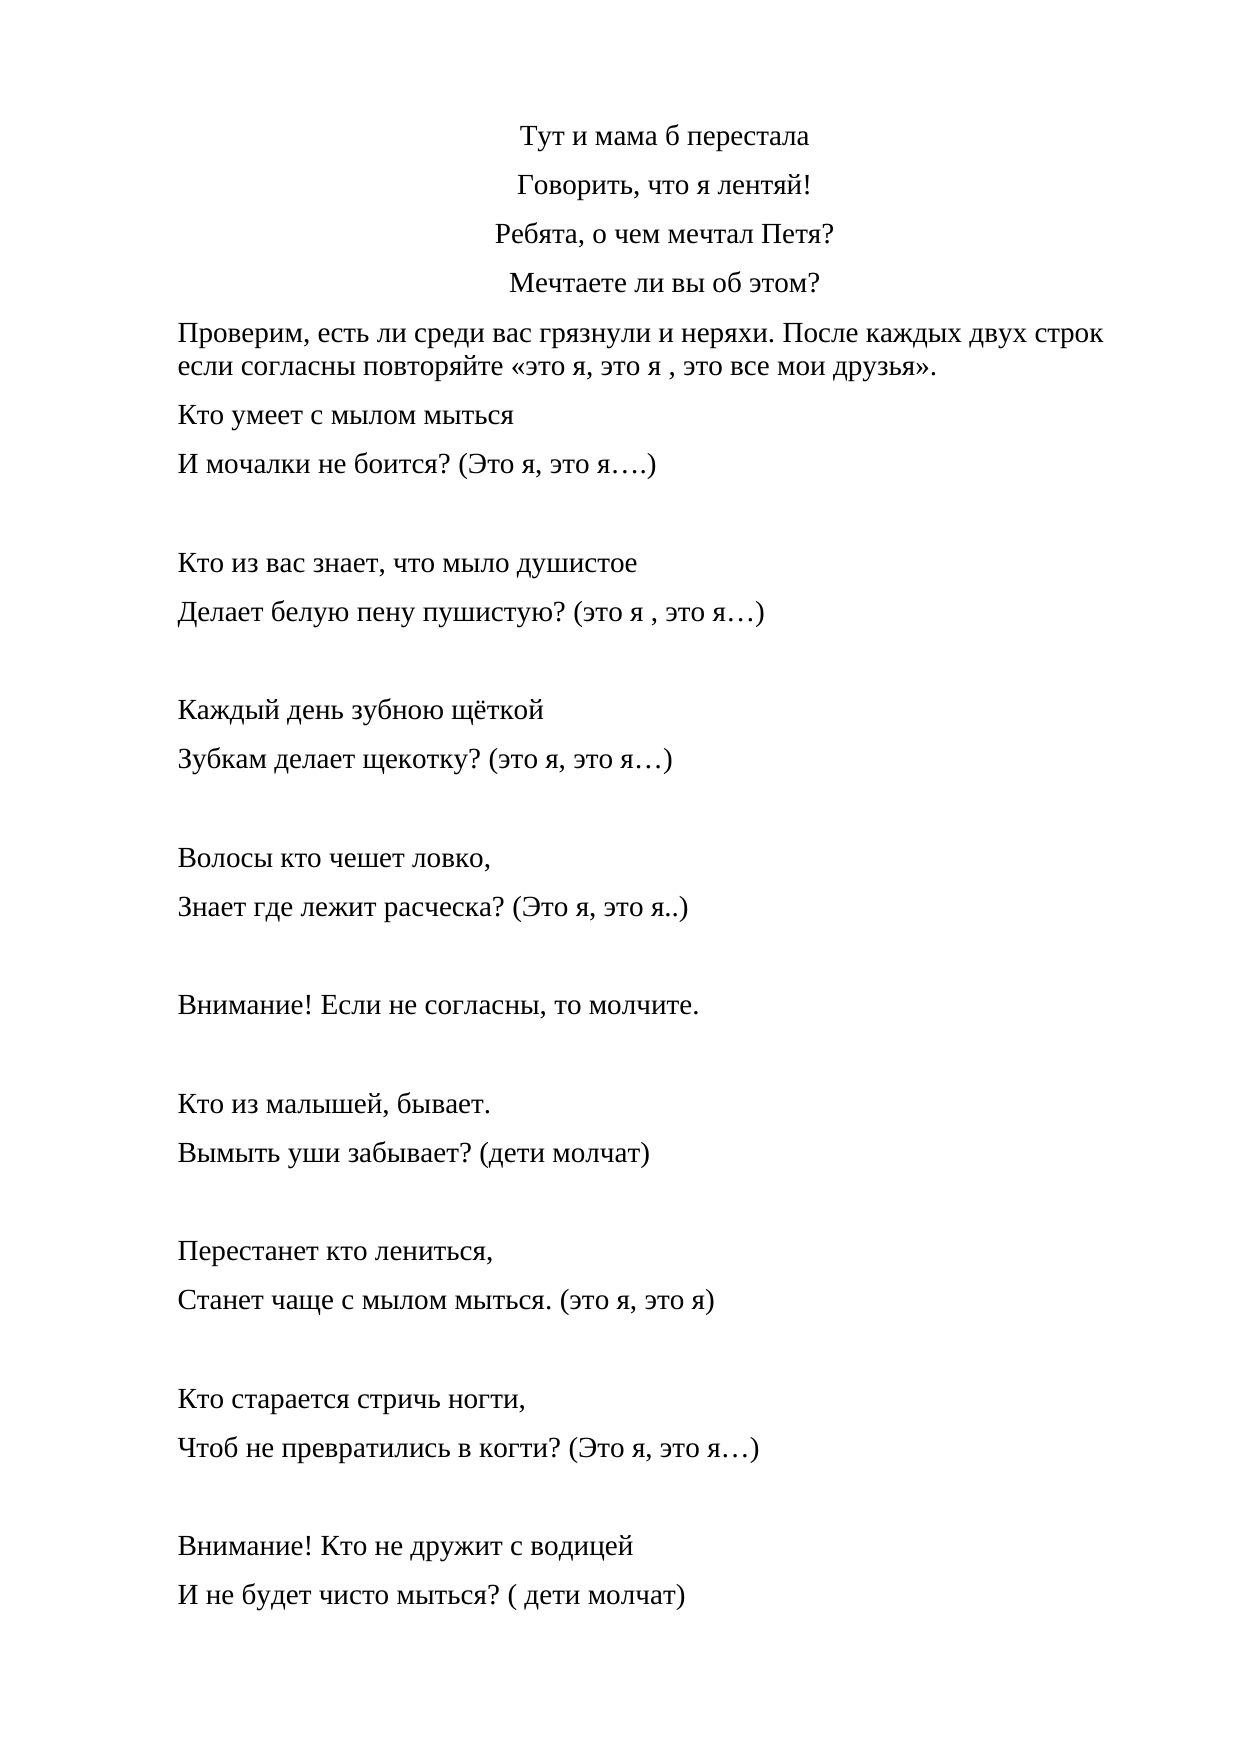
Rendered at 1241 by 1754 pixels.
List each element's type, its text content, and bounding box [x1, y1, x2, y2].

text Ребята, о чем мечтал Петя? [177, 216, 1152, 250]
text И не будет чисто мыться? ( дети молчат) [177, 1577, 1152, 1611]
text Станет чаще с мылом мыться. (это я, это я) [177, 1282, 1152, 1316]
text Мечтаете ли вы об этом? [177, 266, 1152, 299]
text Перестанет кто лениться, [177, 1233, 1152, 1267]
text Кто из вас знает, что мыло душистое [177, 545, 1152, 578]
text Тут и мама б перестала [177, 118, 1152, 152]
text Вымыть уши забывает? (дети молчат) [177, 1135, 1152, 1168]
text Знает где лежит расческа? (Это я, это я..) [177, 889, 1152, 923]
text Кто умеет с мылом мыться [177, 397, 1152, 431]
text Волосы кто чешет ловко, [177, 840, 1152, 873]
text Говорить, что я лентяй! [177, 167, 1152, 201]
text И мочалки не боится? (Это я, это я….) [177, 447, 1152, 480]
text Проверим, есть ли среди вас грязнули и неряхи. После каждых двух строк если согласны повторяйте «это я, это я , это все мои друзья». [177, 315, 1152, 382]
text Кто старается стричь ногти, [177, 1381, 1152, 1414]
text Зубкам делает щекотку? (это я, это я…) [177, 742, 1152, 775]
text Внимание! Кто не дружит с водицей [177, 1528, 1152, 1562]
text Чтоб не превратились в когти? (Это я, это я…) [177, 1430, 1152, 1463]
text Делает белую пену пушистую? (это я , это я…) [177, 594, 1152, 628]
text Кто из малышей, бывает. [177, 1086, 1152, 1119]
text Каждый день зубною щёткой [177, 692, 1152, 726]
text Внимание! Если не согласны, то молчите. [177, 987, 1152, 1021]
